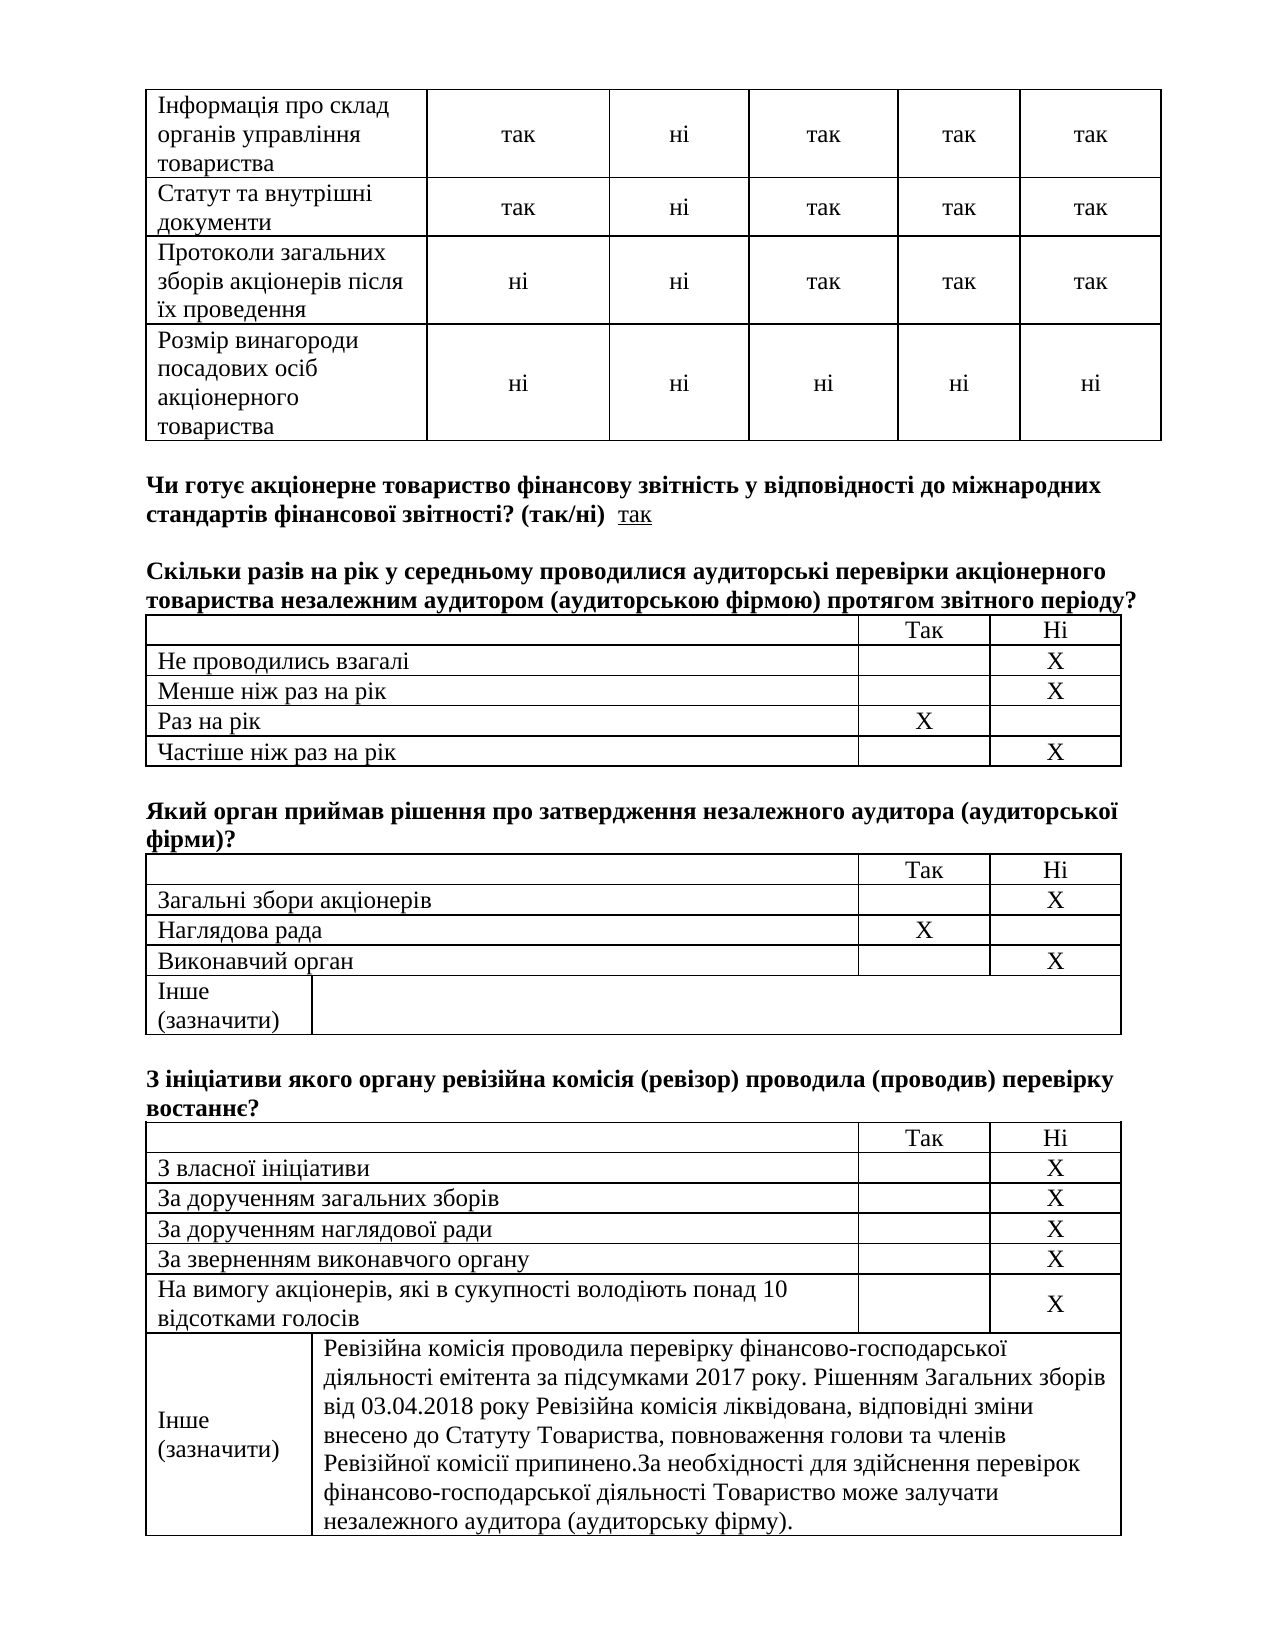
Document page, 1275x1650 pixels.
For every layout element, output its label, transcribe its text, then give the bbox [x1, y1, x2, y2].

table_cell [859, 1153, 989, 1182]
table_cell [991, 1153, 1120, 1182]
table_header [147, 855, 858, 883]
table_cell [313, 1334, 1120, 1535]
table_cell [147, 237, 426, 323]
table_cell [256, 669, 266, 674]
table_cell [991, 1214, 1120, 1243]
text З ініціативи якого органу ревізійна комісія (ревізор) проводила (проводив) перевірку востаннє? [146, 1064, 1186, 1121]
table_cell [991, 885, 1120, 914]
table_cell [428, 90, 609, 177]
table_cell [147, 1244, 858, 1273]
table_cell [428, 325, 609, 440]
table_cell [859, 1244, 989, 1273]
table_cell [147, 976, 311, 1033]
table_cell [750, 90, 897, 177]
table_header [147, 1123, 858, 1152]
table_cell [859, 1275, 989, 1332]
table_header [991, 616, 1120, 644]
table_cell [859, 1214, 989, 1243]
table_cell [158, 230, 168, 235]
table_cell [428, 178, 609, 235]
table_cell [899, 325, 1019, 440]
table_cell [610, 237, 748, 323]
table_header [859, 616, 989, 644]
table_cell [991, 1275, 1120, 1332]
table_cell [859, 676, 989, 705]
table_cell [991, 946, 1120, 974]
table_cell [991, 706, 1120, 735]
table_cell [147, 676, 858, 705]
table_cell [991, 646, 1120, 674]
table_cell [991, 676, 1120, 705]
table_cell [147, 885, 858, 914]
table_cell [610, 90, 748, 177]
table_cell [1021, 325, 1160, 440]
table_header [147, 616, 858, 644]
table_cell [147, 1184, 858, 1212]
text Скільки разів на рік у середньому проводилися аудиторські перевірки акціонерного товариства незалежним аудитором (аудиторською фірмою) протягом звітного періоду? [146, 556, 1186, 614]
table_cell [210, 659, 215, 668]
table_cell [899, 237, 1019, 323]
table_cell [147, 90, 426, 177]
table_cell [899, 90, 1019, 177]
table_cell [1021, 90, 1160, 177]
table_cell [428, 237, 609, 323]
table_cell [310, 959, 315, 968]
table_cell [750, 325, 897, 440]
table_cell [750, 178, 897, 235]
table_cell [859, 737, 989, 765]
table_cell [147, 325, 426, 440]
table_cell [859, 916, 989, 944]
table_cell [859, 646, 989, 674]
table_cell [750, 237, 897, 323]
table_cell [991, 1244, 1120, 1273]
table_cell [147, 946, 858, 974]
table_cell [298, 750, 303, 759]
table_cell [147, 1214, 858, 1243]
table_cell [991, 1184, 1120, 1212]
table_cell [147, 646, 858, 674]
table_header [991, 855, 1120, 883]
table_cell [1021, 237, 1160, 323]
text Чи готує акціонерне товариство фінансову звітність у відповідності до міжнародних стандартів фінансової звітності? (так/ні) так [146, 470, 1186, 528]
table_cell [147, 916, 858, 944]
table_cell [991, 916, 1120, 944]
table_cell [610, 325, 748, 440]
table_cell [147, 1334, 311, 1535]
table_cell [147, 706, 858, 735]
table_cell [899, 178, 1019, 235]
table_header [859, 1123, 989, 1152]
text Який орган приймав рішення про затвердження незалежного аудитора (аудиторської фірми)? [146, 796, 1186, 853]
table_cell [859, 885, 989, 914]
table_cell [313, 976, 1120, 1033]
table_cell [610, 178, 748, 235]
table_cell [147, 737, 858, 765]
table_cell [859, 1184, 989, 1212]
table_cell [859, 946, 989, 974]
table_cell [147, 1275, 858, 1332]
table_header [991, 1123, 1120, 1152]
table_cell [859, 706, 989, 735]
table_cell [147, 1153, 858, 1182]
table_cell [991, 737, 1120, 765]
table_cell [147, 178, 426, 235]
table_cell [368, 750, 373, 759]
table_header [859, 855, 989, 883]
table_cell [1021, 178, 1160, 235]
